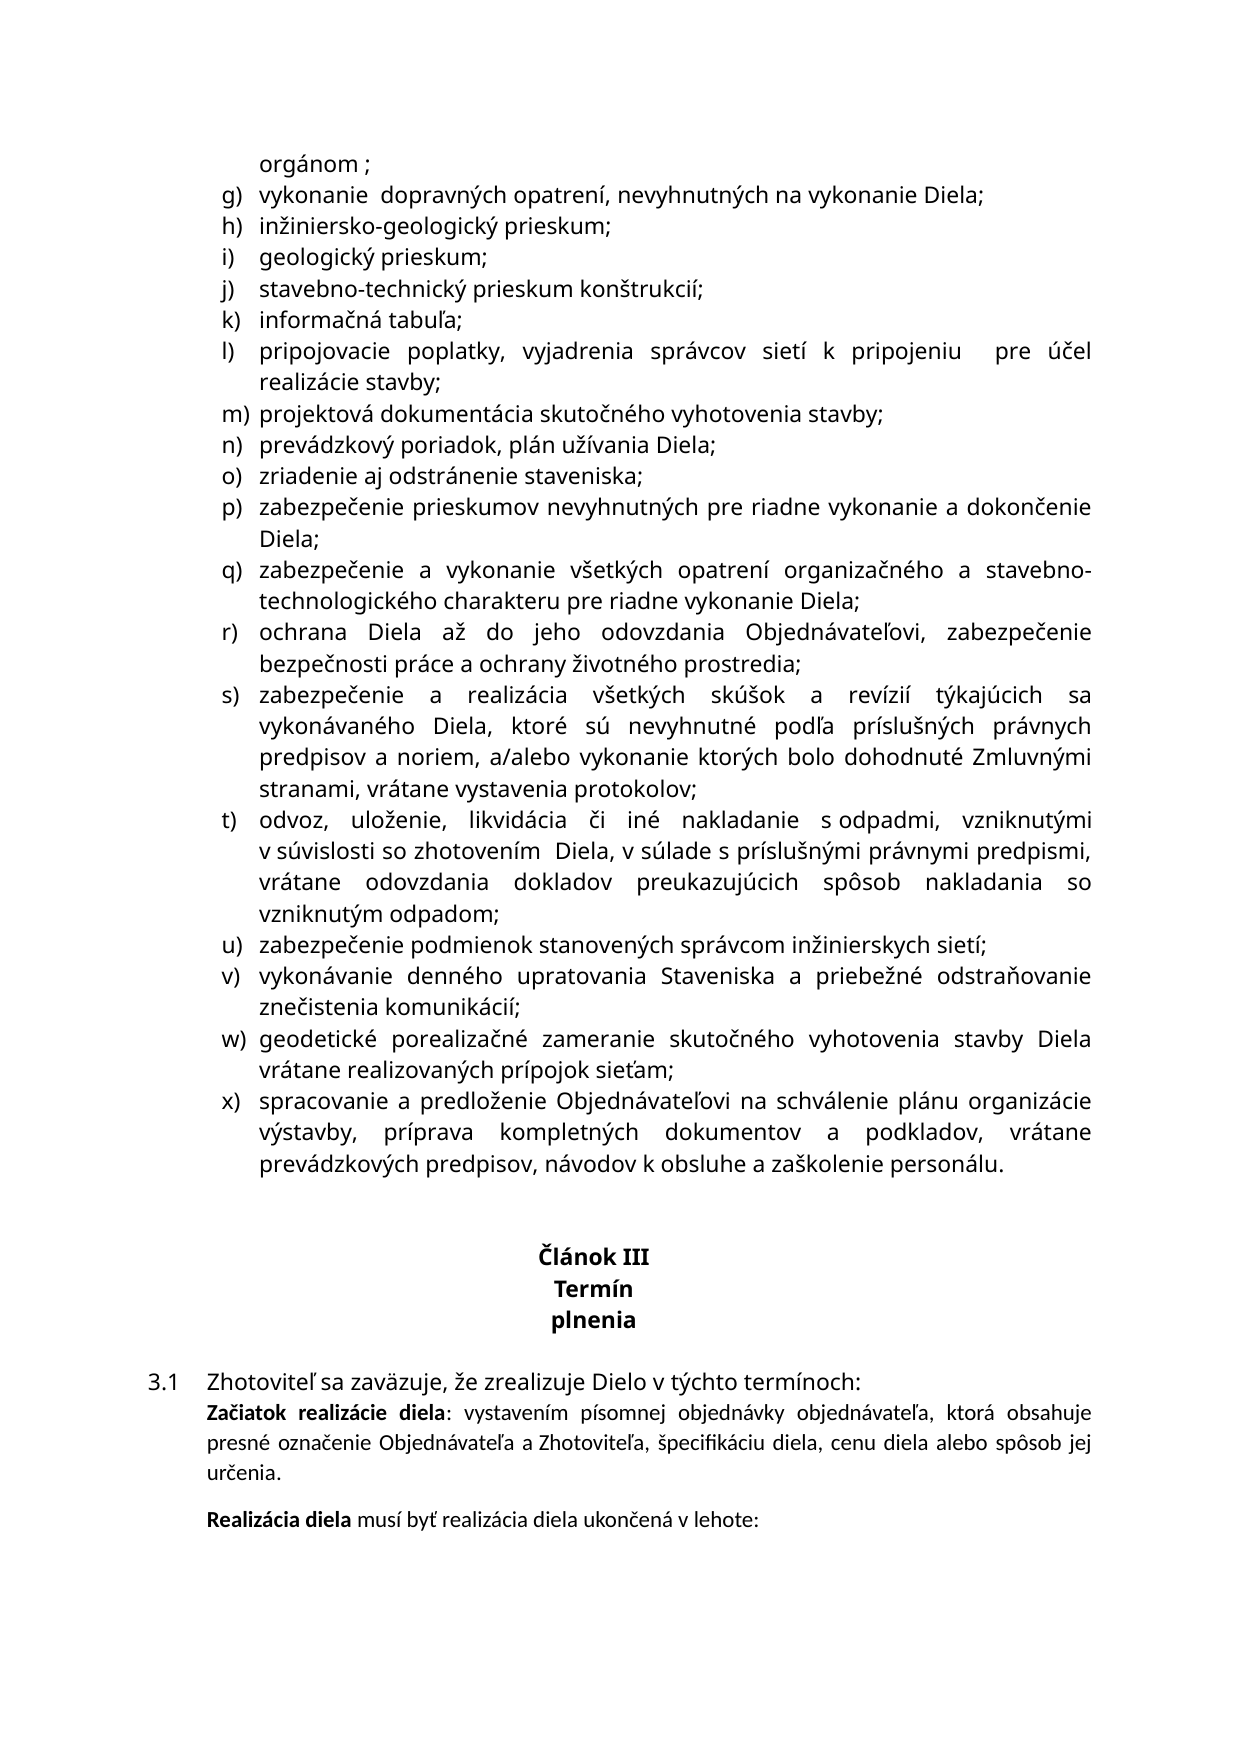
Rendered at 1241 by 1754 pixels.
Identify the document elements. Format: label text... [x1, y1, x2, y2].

list geodetické porealizačné zameranie skutočného vyhotovenia stavby Diela vrátane realizovaných prípojok sieťam; [221, 1023, 1093, 1085]
list inžiniersko-geologický prieskum; [221, 210, 1093, 241]
list odvoz, uloženie, likvidácia či iné nakladanie s odpadmi, vzniknutými v súvislosti so zhotovením Diela, v súlade s príslušnými právnymi predpismi, vrátane odovzdania dokladov preukazujúcich spôsob nakladania so vzniknutým odpadom; [221, 804, 1093, 929]
list projektová dokumentácia skutočného vyhotovenia stavby; [221, 398, 1093, 429]
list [221, 148, 1093, 179]
list Zhotoviteľ sa zaväzuje, že zrealizuje Dielo v týchto termínoch: [148, 1366, 1093, 1398]
text Realizácia diela musí byť realizácia diela ukončená v lehote: [207, 1505, 1093, 1533]
list zabezpečenie a realizácia všetkých skúšok a revízií týkajúcich sa vykonávaného Diela, ktoré sú nevyhnutné podľa príslušných právnych predpisov a noriem, a/alebo vykonanie ktorých bolo dohodnuté Zmluvnými stranami, vrátane vystavenia protokolov; [221, 679, 1093, 804]
list vykonanie dopravných opatrení, nevyhnutných na vykonanie Diela; [221, 179, 1093, 210]
list zriadenie aj odstránenie staveniska; [221, 460, 1093, 491]
text Článok III [517, 1241, 670, 1273]
list stavebno-technický prieskum konštrukcií; [221, 273, 1093, 304]
list vykonávanie denného upratovania Staveniska a priebežné odstraňovanie znečistenia komunikácií; [221, 960, 1093, 1023]
text Začiatok realizácie diela: vystavením písomnej objednávky objednávateľa, ktorá obsahuje presné označenie Objednávateľa a Zhotoviteľa, špecifikáciu diela, cenu diela alebo spôsob jej určenia. [148, 1398, 1093, 1486]
list pripojovacie poplatky, vyjadrenia správcov sietí k pripojeniu pre účel realizácie stavby; [221, 335, 1093, 398]
list informačná tabuľa; [221, 304, 1093, 335]
list prevádzkový poriadok, plán užívania Diela; [221, 429, 1093, 460]
list geologický prieskum; [221, 241, 1093, 273]
list zabezpečenie podmienok stanovených správcom inžinierskych sietí; [221, 929, 1093, 960]
list ochrana Diela až do jeho odovzdania Objednávateľovi, zabezpečenie bezpečnosti práce a ochrany životného prostredia; [221, 616, 1093, 679]
text Termín plnenia [517, 1273, 670, 1335]
list zabezpečenie a vykonanie všetkých opatrení organizačného a stavebno-technologického charakteru pre riadne vykonanie Diela; [221, 554, 1093, 616]
list zabezpečenie prieskumov nevyhnutných pre riadne vykonanie a dokončenie Diela; [221, 491, 1093, 554]
list spracovanie a predloženie Objednávateľovi na schválenie plánu organizácie výstavby, príprava kompletných dokumentov a podkladov, vrátane prevádzkových predpisov, návodov k obsluhe a zaškolenie personálu. [221, 1085, 1093, 1179]
